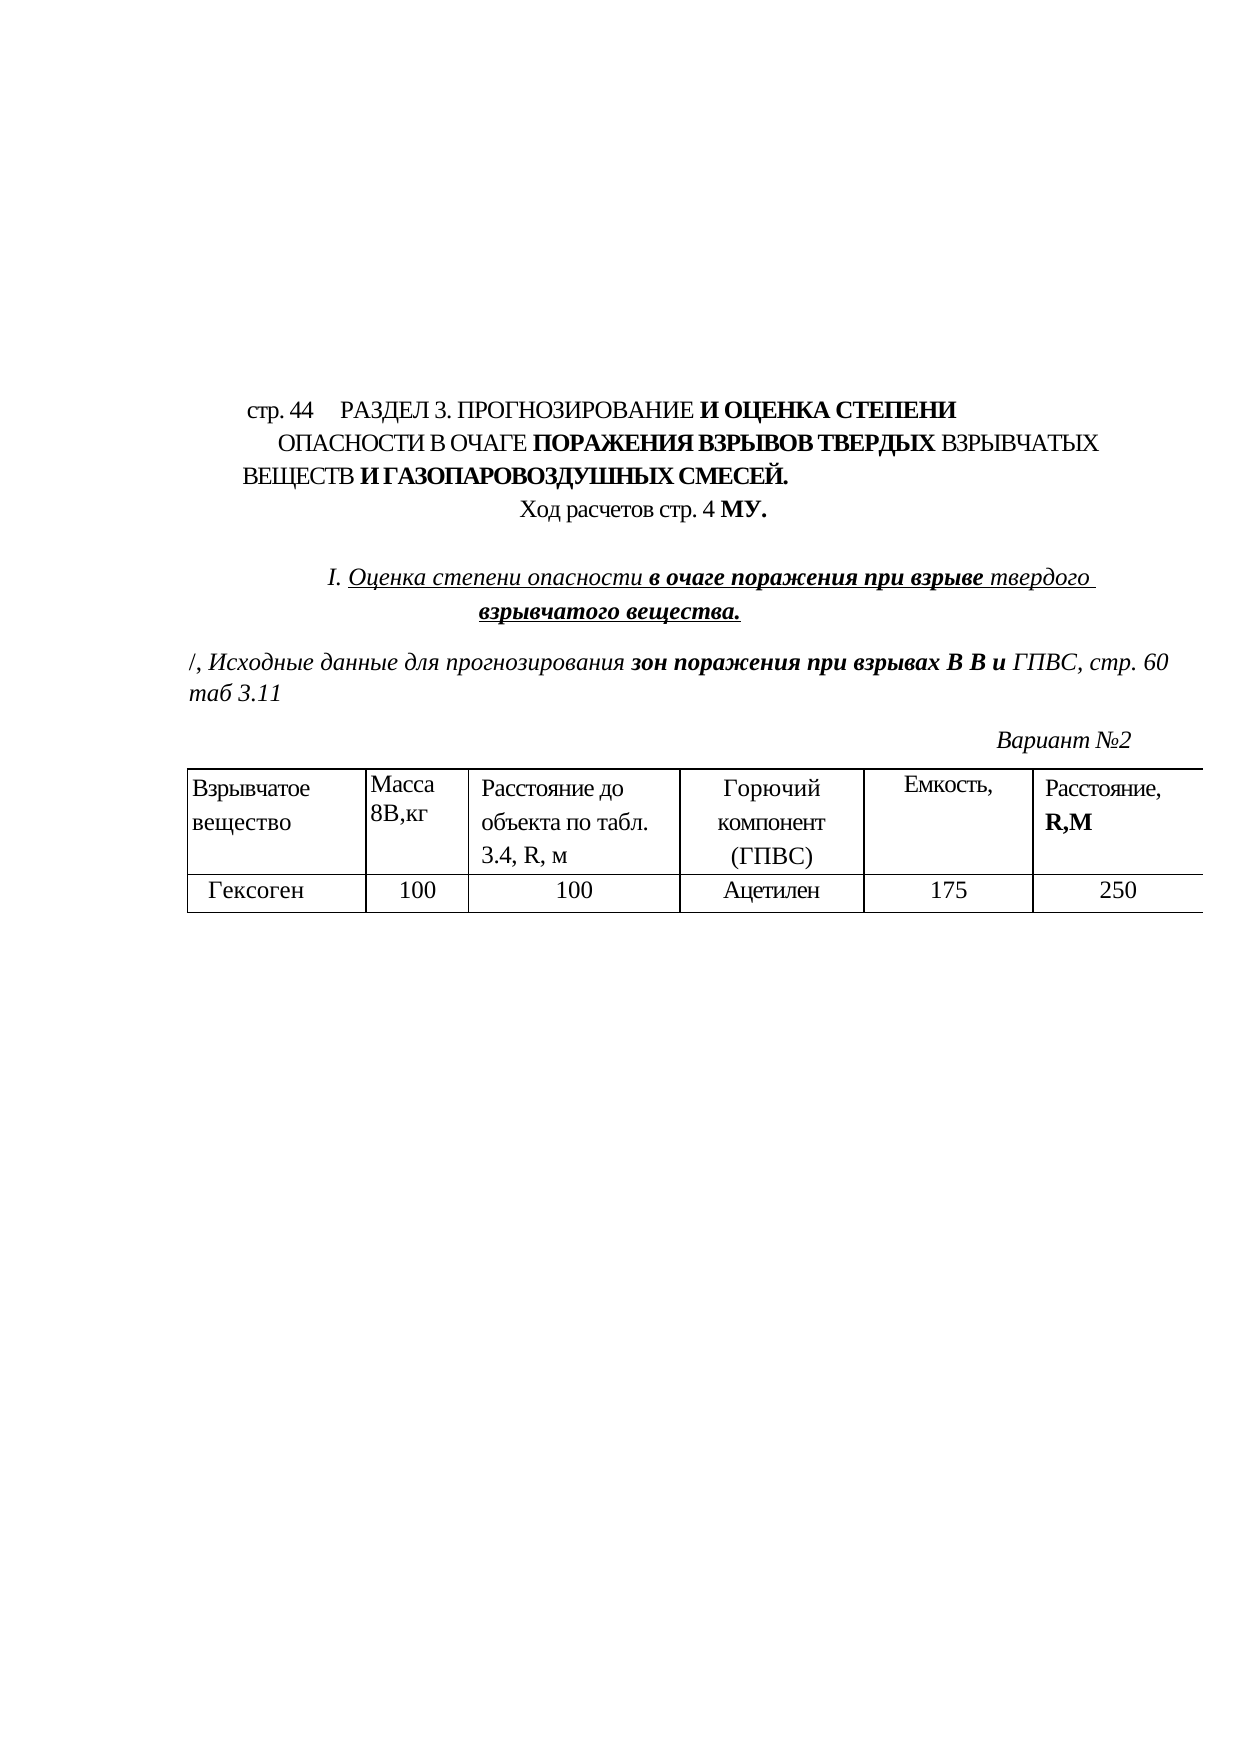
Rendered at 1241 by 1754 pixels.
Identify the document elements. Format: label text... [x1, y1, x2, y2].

table_header Емкость, [865, 770, 1032, 873]
table_cell Ацетилен [681, 875, 863, 912]
text ОПАСНОСТИ В ОЧАГЕ ПОРАЖЕНИЯ ВЗРЫВОВ ТВЕРДЫХ ВЗРЫВЧАТЫХ ВЕЩЕСТВ И ГАЗОПАРОВОЗДУШНЫХ СМЕСЕЙ. [242, 425, 1151, 491]
table_cell 100 [469, 875, 679, 912]
table_header Расстояние, R,M [1034, 770, 1203, 873]
table_cell Гексоген [188, 875, 365, 912]
text /, Исходные данные для прогнозирования зон поражения при взрывах В В и ГПВС, стр. 60 таб 3.11 [189, 645, 1203, 707]
table_header Горючий компонент (ГПВС) [681, 770, 863, 873]
table_cell 100 [367, 875, 468, 912]
table_header Масса 8В,кг [367, 770, 468, 873]
text Оценка степени опасности в очаге поражения при взрыве твердого взрывчатого вещества. [327, 558, 1151, 626]
table_header Расстояние до объекта по табл. 3.4, R, м [469, 770, 679, 873]
text Вариант №2 [996, 725, 1203, 753]
table_cell 175 [865, 875, 1032, 912]
table_header Взрывчатое вещество [188, 770, 365, 873]
text стр. 44 РАЗДЕЛ 3. ПРОГНОЗИРОВАНИЕ И ОЦЕНКА СТЕПЕНИ [247, 392, 1203, 425]
text Ход расчетов стр. 4 МУ. [519, 491, 1203, 524]
table_cell 250 [1034, 875, 1203, 912]
